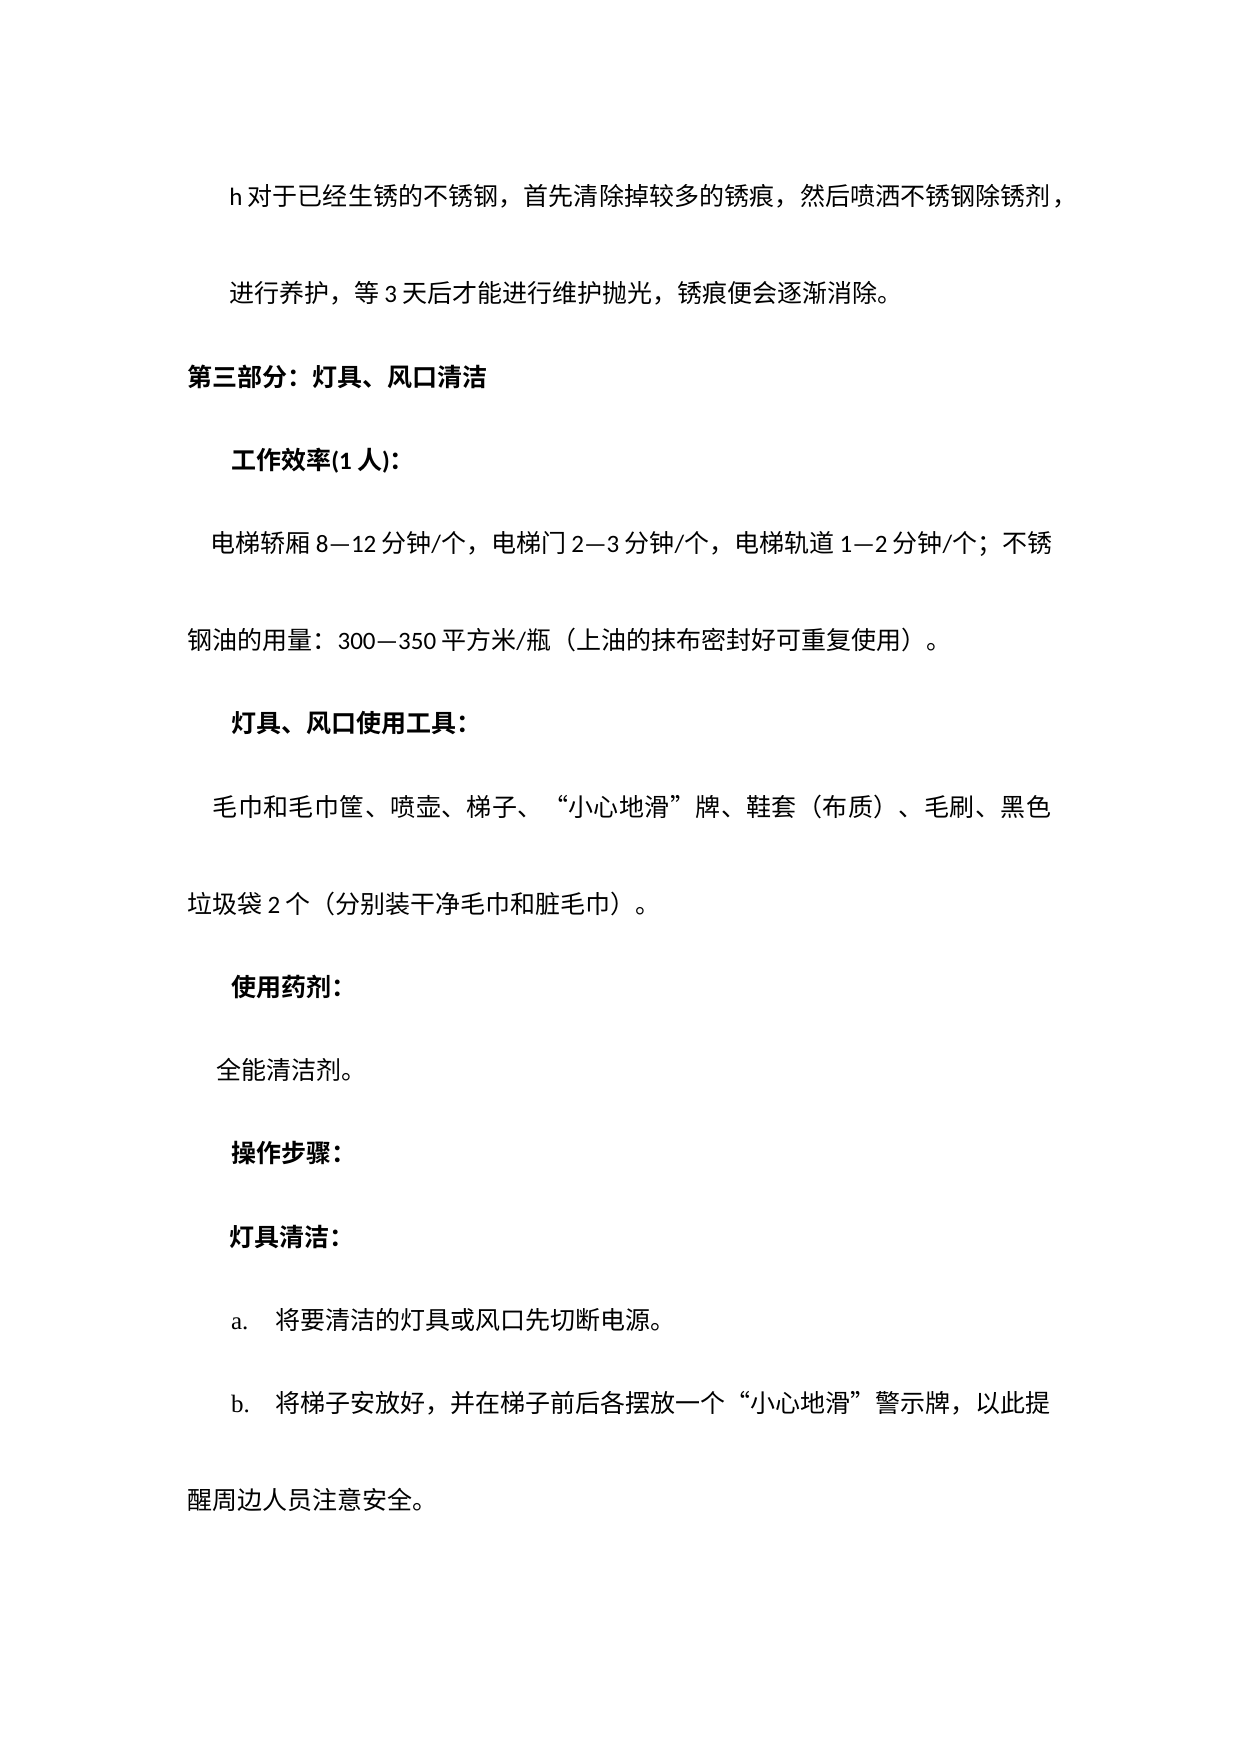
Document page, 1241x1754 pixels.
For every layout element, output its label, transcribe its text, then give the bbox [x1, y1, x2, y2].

text 灯具清洁： [229, 1203, 1053, 1268]
text 使用药剂： [231, 953, 1053, 1018]
text h对于已经生锈的不锈钢，首先清除掉较多的锈痕，然后喷洒不锈钢除锈剂，进行养护，等3天后才能进行维护抛光，锈痕便会逐渐消除。 [229, 162, 1053, 324]
text 第三部分：灯具、风口清洁 [187, 343, 1053, 408]
text 操作步骤： [231, 1119, 1053, 1184]
list 将要清洁的灯具或风口先切断电源。 [187, 1286, 1053, 1351]
text 灯具、风口使用工具： [231, 689, 1053, 754]
list 将梯子安放好，并在梯子前后各摆放一个“小心地滑”警示牌，以此提醒周边人员注意安全。 [187, 1369, 1053, 1531]
text 全能清洁剂。 [187, 1036, 1053, 1101]
text 毛巾和毛巾筐、喷壶、梯子、“小心地滑”牌、鞋套（布质）、毛刷、黑色垃圾袋2个（分别装干净毛巾和脏毛巾）。 [187, 773, 1053, 935]
text 工作效率(1人)： [231, 426, 1053, 491]
text 电梯轿厢8—12分钟/个，电梯门2—3分钟/个，电梯轨道1—2分钟/个；不锈钢油的用量：300—350平方米/瓶（上油的抹布密封好可重复使用）。 [187, 509, 1053, 671]
